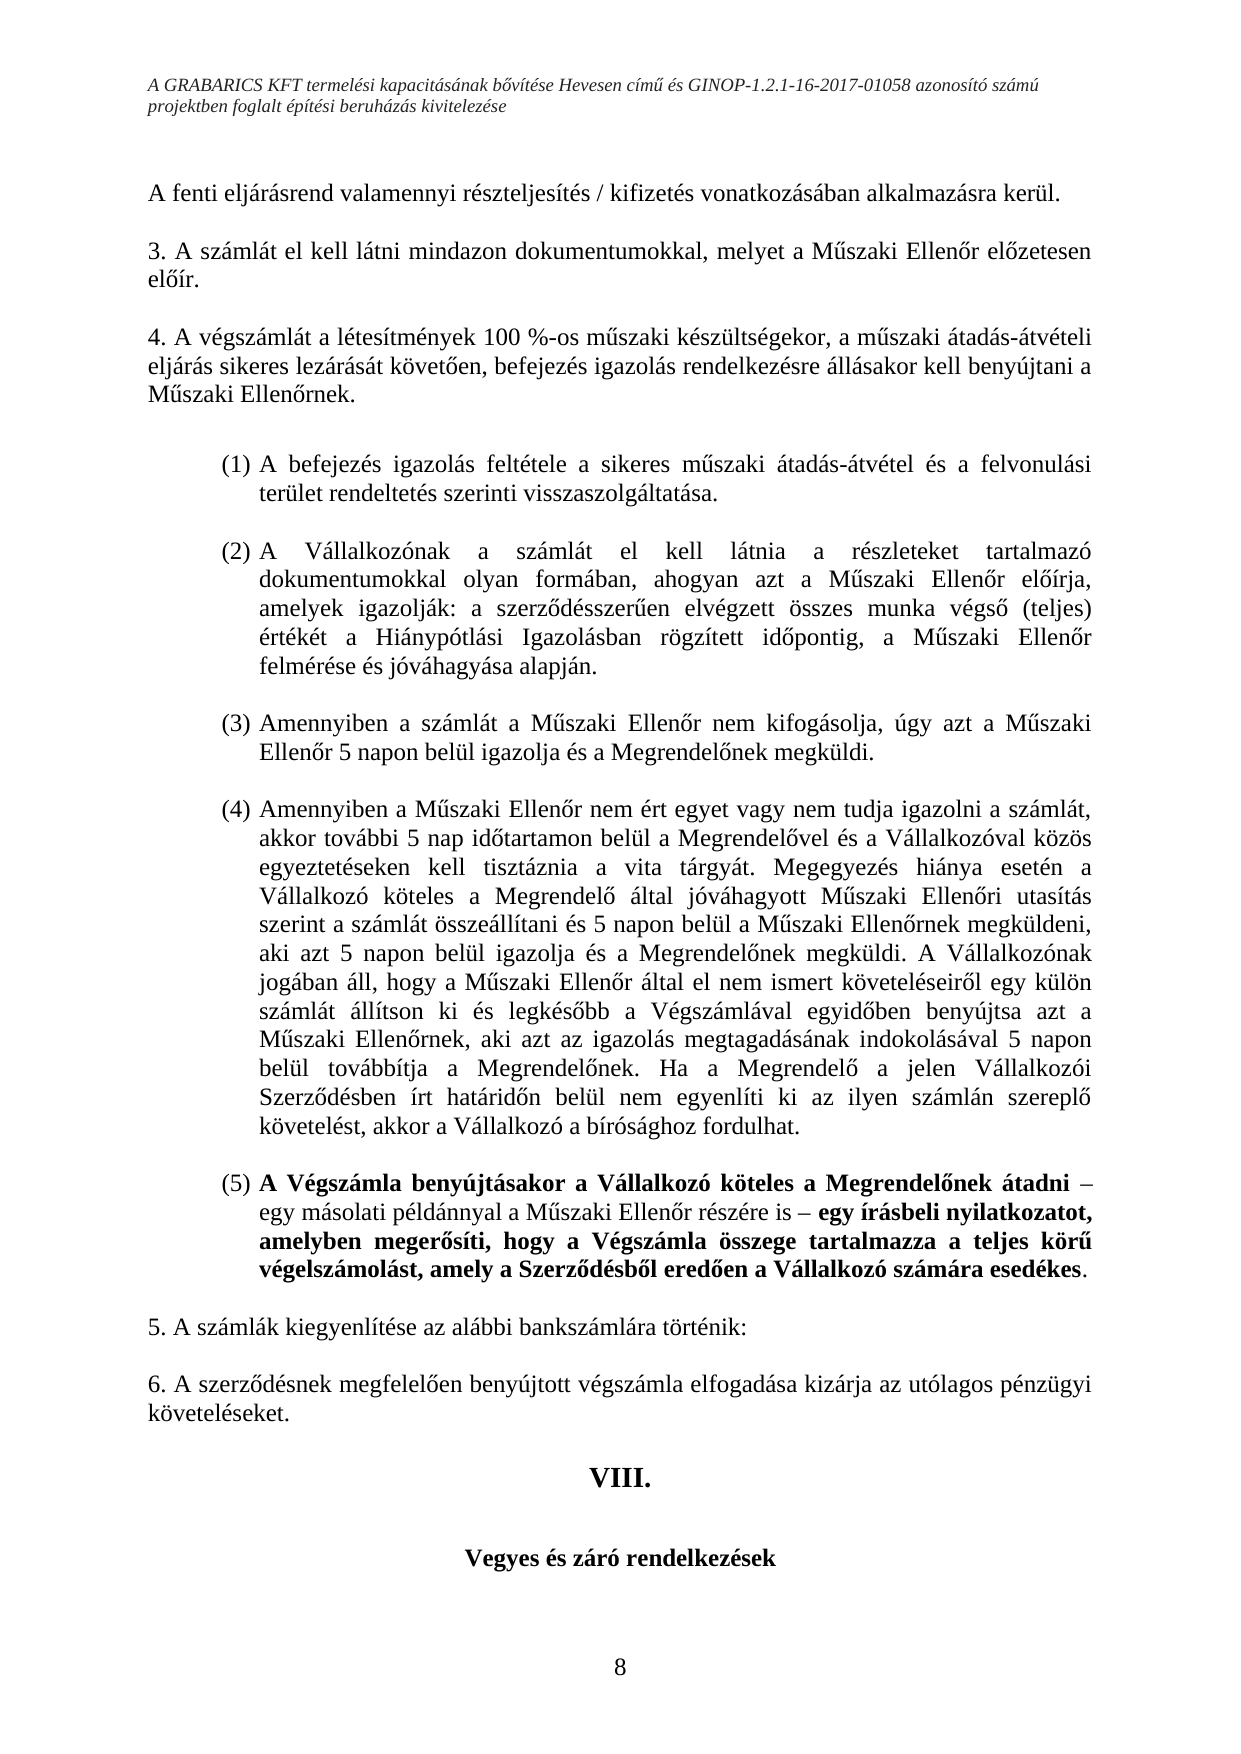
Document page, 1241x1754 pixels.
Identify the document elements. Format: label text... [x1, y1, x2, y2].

list A Vállalkozónak a számlát el kell látnia a részleteket tartalmazó dokumentumokkal olyan formában, ahogyan azt a Műszaki Ellenőr előírja, amelyek igazolják: a szerződésszerűen elvégzett összes munka végső (teljes) értékét a Hiánypótlási Igazolásban rögzített időpontig, a Műszaki Ellenőr felmérése és jóváhagyása alapján. [221, 536, 1093, 679]
list Amennyiben a számlát a Műszaki Ellenőr nem kifogásolja, úgy azt a Műszaki Ellenőr 5 napon belül igazolja és a Megrendelőnek megküldi. [221, 708, 1093, 766]
text VIII. [148, 1460, 1093, 1494]
list Amennyiben a Műszaki Ellenőr nem ért egyet vagy nem tudja igazolni a számlát, akkor további 5 nap időtartamon belül a Megrendelővel és a Vállalkozóval közös egyeztetéseken kell tisztáznia a vita tárgyát. Megegyezés hiánya esetén a Vállalkozó köteles a Megrendelő által jóváhagyott Műszaki Ellenőri utasítás szerint a számlát összeállítani és 5 napon belül a Műszaki Ellenőrnek megküldeni, aki azt 5 napon belül igazolja és a Megrendelőnek megküldi. A Vállalkozónak jogában áll, hogy a Műszaki Ellenőr által el nem ismert követeléseiről egy külön számlát állítson ki és legkésőbb a Végszámlával egyidőben benyújtsa azt a Műszaki Ellenőrnek, aki azt az igazolás megtagadásának indokolásával 5 napon belül továbbítja a Megrendelőnek. Ha a Megrendelő a jelen Vállalkozói Szerződésben írt határidőn belül nem egyenlíti ki az ilyen számlán szereplő követelést, akkor a Vállalkozó a bírósághoz fordulhat. [221, 794, 1093, 1139]
text 6. A szerződésnek megfelelően benyújtott végszámla elfogadása kizárja az utólagos pénzügyi követeléseket. [148, 1369, 1093, 1427]
list A Végszámla benyújtásakor a Vállalkozó köteles a Megrendelőnek átadni – egy másolati példánnyal a Műszaki Ellenőr részére is – egy írásbeli nyilatkozatot, amelyben megerősíti, hogy a Végszámla összege tartalmazza a teljes körű végelszámolást, amely a Szerződésből eredően a Vállalkozó számára esedékes. [221, 1168, 1093, 1283]
text A fenti eljárásrend valamennyi részteljesítés / kifizetés vonatkozásában alkalmazásra kerül. [148, 178, 1093, 207]
subtitle Vegyes és záró rendelkezések [148, 1539, 1093, 1573]
text 4. A végszámlát a létesítmények 100 %-os műszaki készültségekor, a műszaki átadás-átvételi eljárás sikeres lezárását követően, befejezés igazolás rendelkezésre állásakor kell benyújtani a Műszaki Ellenőrnek. [148, 322, 1093, 408]
list A befejezés igazolás feltétele a sikeres műszaki átadás-átvétel és a felvonulási terület rendeltetés szerinti visszaszolgáltatása. [221, 449, 1093, 507]
text 3. A számlát el kell látni mindazon dokumentumokkal, melyet a Műszaki Ellenőr előzetesen előír. [148, 207, 1093, 293]
text 5. A számlák kiegyenlítése az alábbi bankszámlára történik: [148, 1312, 1093, 1341]
